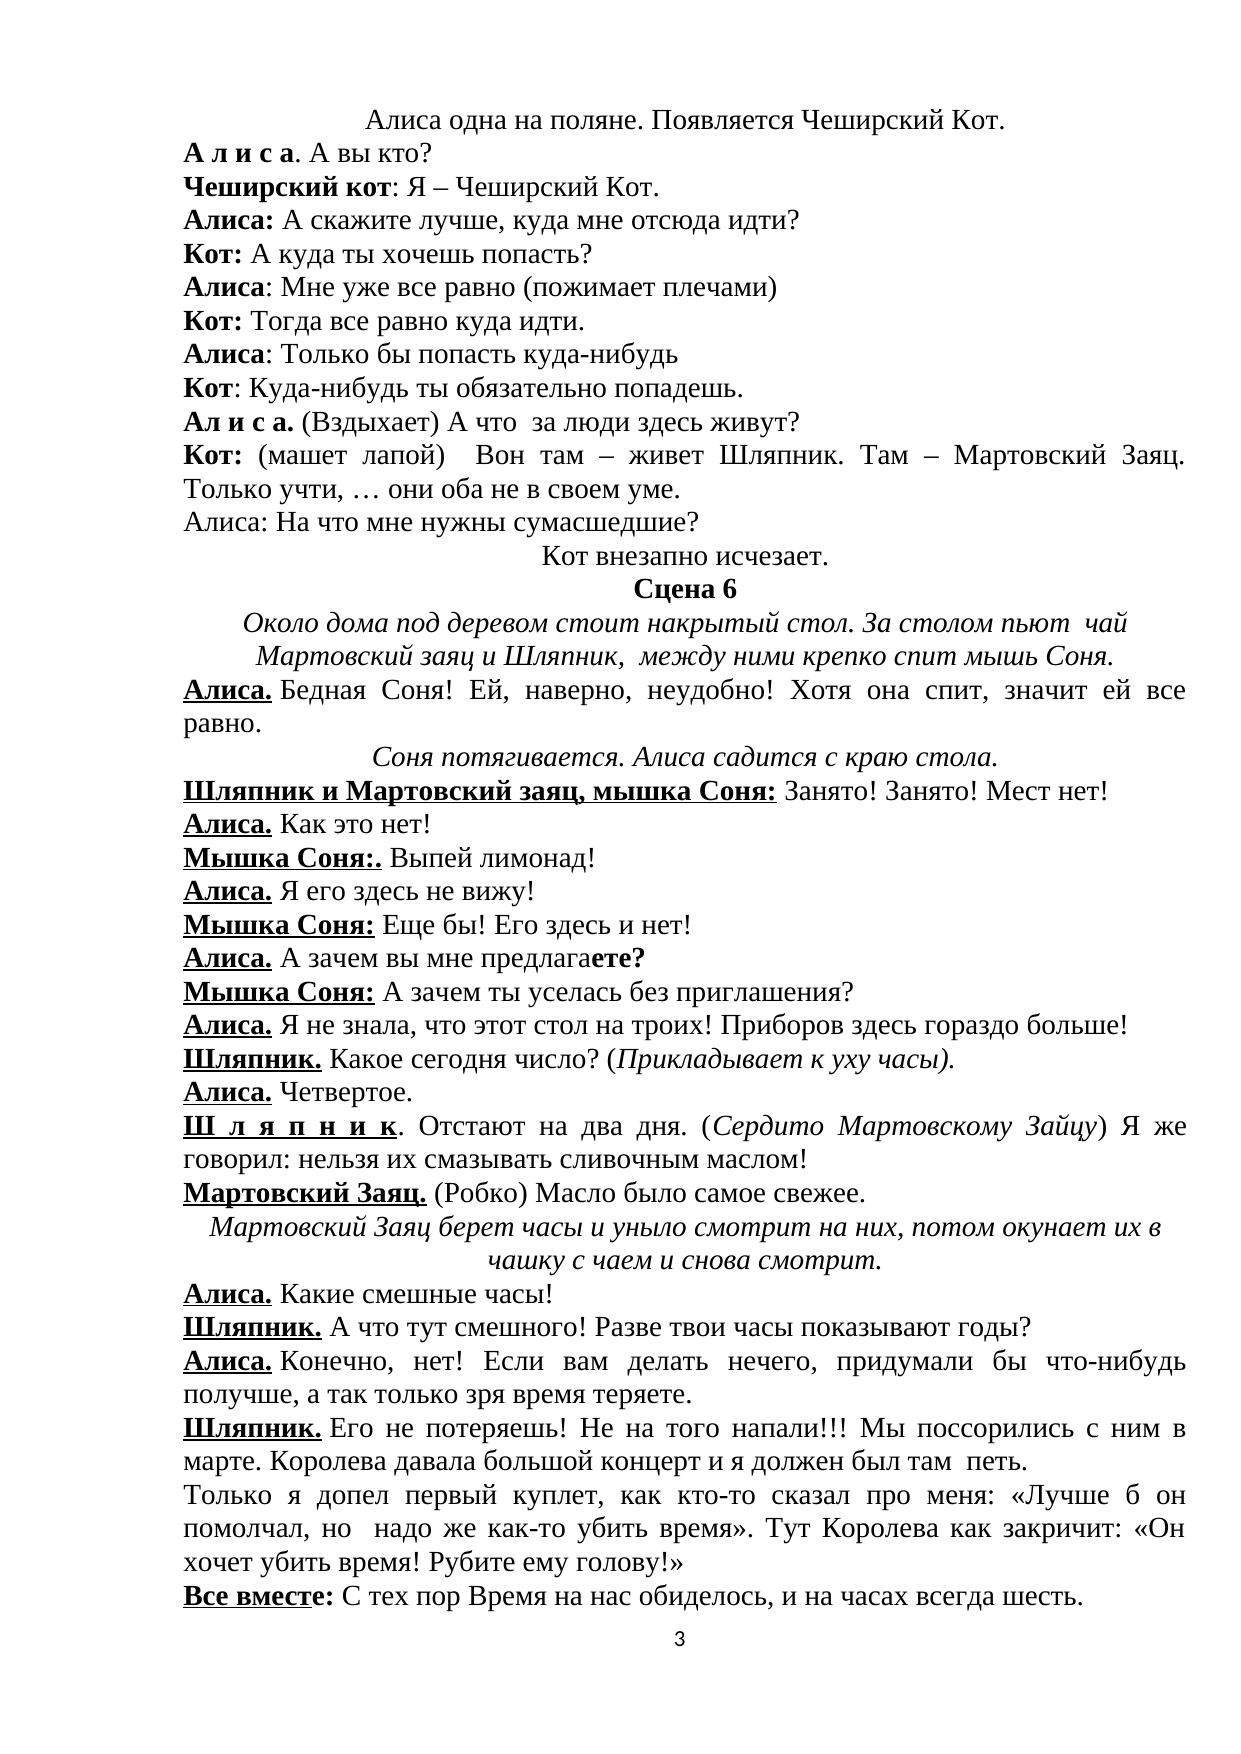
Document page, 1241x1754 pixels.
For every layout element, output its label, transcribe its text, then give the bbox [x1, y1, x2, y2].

text Ш л я п н и к. Отстают на два дня. (Сердито Мартовскому Зайцу) Я же говорил: нельзя их смазывать сливочным маслом! [177, 1108, 1181, 1175]
text Алиса. Я его здесь не вижу! [177, 873, 1181, 907]
text Алиса одна на поляне. Появляется Чеширский Кот. [177, 102, 1181, 135]
text Ал и с а. (Вздыхает) А что за люди здесь живут? [177, 404, 1181, 437]
text Кот: А куда ты хочешь попасть? [177, 236, 1181, 269]
text Только я допел первый куплет, как кто-то сказал про меня: «Лучше б он помолчал, но надо же как-то убить время». Тут Королева как закричит: «Он хочет убить время! Рубите ему голову!» [177, 1477, 1181, 1578]
text Алиса: Мне уже все равно (пожимает плечами) [177, 269, 1181, 303]
text Шляпник и Мартовский заяц, мышка Соня: Занято! Занято! Мест нет! [177, 773, 1181, 806]
text Алиса: Только бы попасть куда-нибудь [177, 337, 1181, 370]
text Алиса: А скажите лучше, куда мне отсюда идти? [177, 202, 1181, 236]
text Все вместе: С тех пор Время на нас обиделось, и на часах всегда шесть. [177, 1578, 1181, 1611]
text Алиса. Бедная Соня! Ей, наверно, неудобно! Хотя она спит, значит ей все равно. [177, 672, 1181, 739]
text Алиса. Конечно, нет! Если вам делать нечего, придумали бы что-нибудь получше, а так только зря время теряете. [177, 1343, 1181, 1410]
text Кот: (машет лапой) Вон там – живет Шляпник. Там – Мартовский Заяц. Только учти, … они оба не в своем уме. [177, 437, 1181, 504]
text Кот: Тогда все равно куда идти. [177, 303, 1181, 337]
text Шляпник. А что тут смешного! Разве твои часы показывают годы? [177, 1309, 1181, 1343]
text Шляпник. Его не потеряешь! Не на того напали!!! Мы поссорились с ним в марте. Королева давала большой концерт и я должен был там петь. [177, 1410, 1181, 1477]
text Соня потягивается. Алиса садится с краю стола. [177, 739, 1181, 773]
text Кот: Куда-нибудь ты обязательно попадешь. [177, 370, 1181, 404]
text Мартовский Заяц берет часы и уныло смотрит на них, потом окунает их в чашку с чаем и снова смотрит. [177, 1209, 1181, 1276]
text Алиса. Четвертое. [177, 1074, 1181, 1108]
text Алиса: На что мне нужны сумасшедшие? [177, 504, 1181, 538]
text А л и с а. А вы кто? [177, 135, 1181, 169]
text Мышка Соня:. Выпей лимонад! [177, 840, 1181, 873]
text Кот внезапно исчезает. [177, 538, 1181, 571]
text Шляпник. Какое сегодня число? (Прикладывает к уху часы). [177, 1041, 1181, 1074]
text Около дома под деревом стоит накрытый стол. За столом пьют чай Мартовский заяц и Шляпник, между ними крепко спит мышь Соня. [177, 605, 1181, 672]
text Алиса. Как это нет! [177, 806, 1181, 840]
text Мышка Соня: Еще бы! Его здесь и нет! [177, 907, 1181, 940]
text Мышка Соня: А зачем ты уселась без приглашения? [177, 974, 1181, 1007]
text Алиса. Какие смешные часы! [177, 1276, 1181, 1309]
text Алиса. А зачем вы мне предлагаете? [177, 940, 1181, 974]
text Мартовский Заяц. (Робко) Масло было самое свежее. [177, 1175, 1181, 1209]
text Чеширский кот: Я – Чеширский Кот. [177, 169, 1181, 202]
text Алиса. Я не знала, что этот стол на троих! Приборов здесь гораздо больше! [177, 1007, 1181, 1041]
text Сцена 6 [177, 571, 1181, 605]
